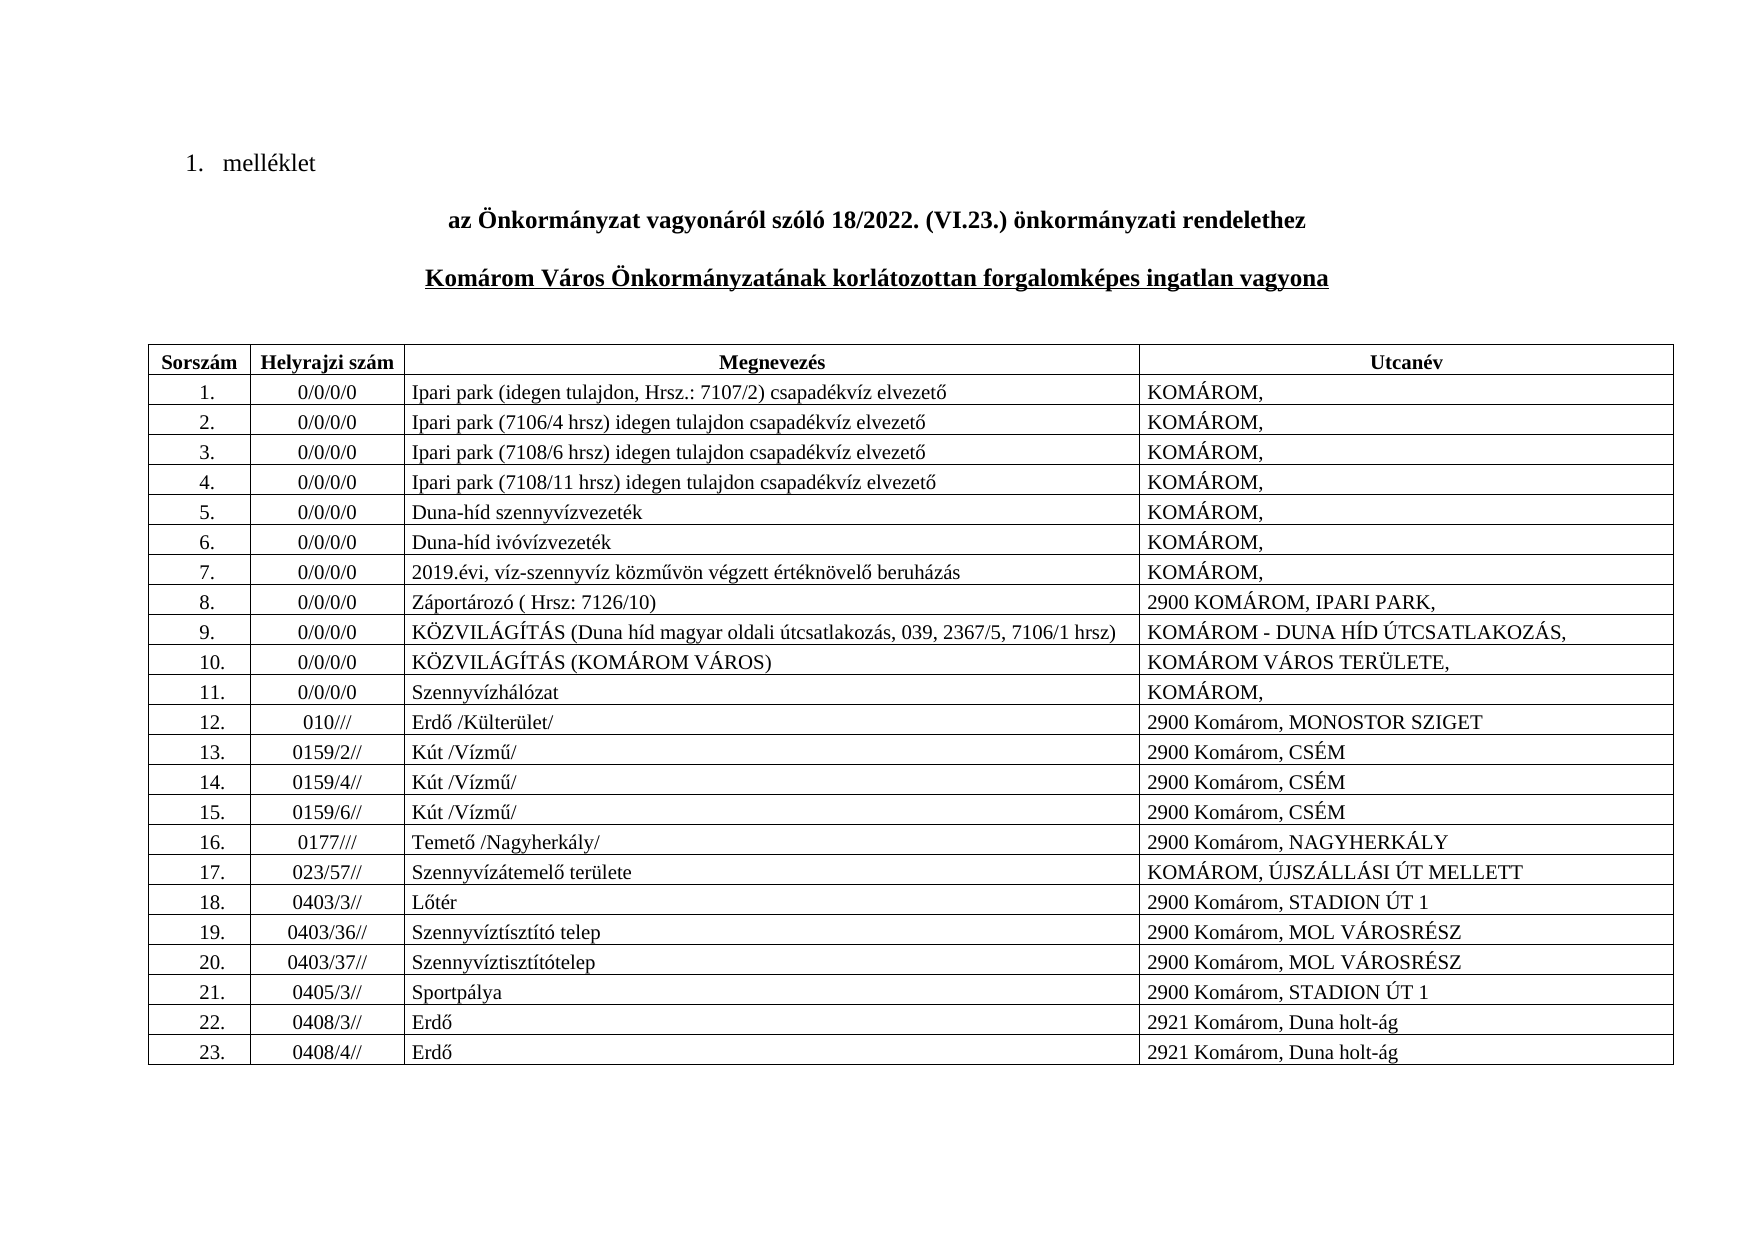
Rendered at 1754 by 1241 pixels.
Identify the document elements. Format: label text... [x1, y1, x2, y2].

table_cell [149, 945, 250, 974]
table_cell 0408/3// [251, 1005, 404, 1034]
table_cell 2019.évi, víz-szennyvíz közművön végzett értéknövelő beruházás [405, 555, 1139, 584]
table_cell 2900 Komárom, MOL VÁROSRÉSZ [1140, 915, 1673, 944]
text Komárom Város Önkormányzatának korlátozottan forgalomképes ingatlan vagyona [148, 263, 1606, 291]
table_cell 0/0/0/0 [251, 645, 404, 674]
table_cell [149, 495, 250, 524]
table_header Sorszám [149, 345, 250, 374]
table_cell 2900 KOMÁROM, IPARI PARK, [1140, 585, 1673, 614]
table_cell Szennyvíztísztító telep [405, 915, 1139, 944]
table_cell 0177/// [251, 825, 404, 854]
table_cell Szennyvíztisztítótelep [405, 945, 1139, 974]
table_cell Záportározó ( Hrsz: 7126/10) [405, 585, 1139, 614]
table_cell Erdő [405, 1005, 1139, 1034]
table_cell [149, 645, 250, 674]
table_cell 0/0/0/0 [251, 675, 404, 704]
table_cell 0159/4// [251, 765, 404, 794]
table_cell Kút /Vízmű/ [405, 735, 1139, 764]
table_cell [149, 435, 250, 464]
table_cell [149, 555, 250, 584]
table_cell [149, 585, 250, 614]
table_cell KOMÁROM - DUNA HÍD ÚTCSATLAKOZÁS, [1140, 615, 1673, 644]
table_cell KOMÁROM, [1140, 435, 1673, 464]
table_cell [149, 855, 250, 884]
table_cell [149, 765, 250, 794]
table_cell 0/0/0/0 [251, 405, 404, 434]
table_cell [149, 465, 250, 494]
table_cell KOMÁROM, [1140, 555, 1673, 584]
table_cell 0159/2// [251, 735, 404, 764]
table_cell 0159/6// [251, 795, 404, 824]
table_cell 2900 Komárom, STADION ÚT 1 [1140, 975, 1673, 1004]
table_cell Erdő /Külterület/ [405, 705, 1139, 734]
table_cell Duna-híd ivóvízvezeték [405, 525, 1139, 554]
table_cell 2900 Komárom, CSÉM [1140, 735, 1673, 764]
table_cell 0403/36// [251, 915, 404, 944]
table_header Megnevezés [405, 345, 1139, 374]
table_cell KÖZVILÁGÍTÁS (Duna híd magyar oldali útcsatlakozás, 039, 2367/5, 7106/1 hrsz) [405, 615, 1139, 644]
table_cell 2900 Komárom, NAGYHERKÁLY [1140, 825, 1673, 854]
table_header Utcanév [1140, 345, 1673, 374]
table_cell [149, 795, 250, 824]
table_cell 023/57// [251, 855, 404, 884]
table_cell 0403/3// [251, 885, 404, 914]
table_cell Ipari park (7108/11 hrsz) idegen tulajdon csapadékvíz elvezető [405, 465, 1139, 494]
table_cell KOMÁROM, [1140, 465, 1673, 494]
table_cell 0/0/0/0 [251, 525, 404, 554]
table_cell [149, 705, 250, 734]
table_cell KOMÁROM, ÚJSZÁLLÁSI ÚT MELLETT [1140, 855, 1673, 884]
table_cell Duna-híd szennyvízvezeték [405, 495, 1139, 524]
table_cell [149, 975, 250, 1004]
table_cell KOMÁROM, [1140, 405, 1673, 434]
table_cell 2900 Komárom, CSÉM [1140, 765, 1673, 794]
table_cell 0/0/0/0 [251, 375, 404, 404]
table_cell KOMÁROM, [1140, 375, 1673, 404]
table_cell 2900 Komárom, STADION ÚT 1 [1140, 885, 1673, 914]
table_cell 2900 Komárom, CSÉM [1140, 795, 1673, 824]
table_cell 010/// [251, 705, 404, 734]
table_cell [149, 885, 250, 914]
table_cell [149, 915, 250, 944]
table_header Helyrajzi szám [251, 345, 404, 374]
table_cell [149, 1035, 250, 1064]
table_cell Temető /Nagyherkály/ [405, 825, 1139, 854]
table_cell Szennyvízátemelő területe [405, 855, 1139, 884]
table_cell 0405/3// [251, 975, 404, 1004]
table_cell [149, 675, 250, 704]
table_cell Kút /Vízmű/ [405, 795, 1139, 824]
table_cell Sportpálya [405, 975, 1139, 1004]
table_cell 0/0/0/0 [251, 555, 404, 584]
table_cell Lőtér [405, 885, 1139, 914]
table_cell Ipari park (idegen tulajdon, Hrsz.: 7107/2) csapadékvíz elvezető [405, 375, 1139, 404]
table_cell 0/0/0/0 [251, 585, 404, 614]
table_cell 0403/37// [251, 945, 404, 974]
table_cell Szennyvízhálózat [405, 675, 1139, 704]
table_cell [149, 375, 250, 404]
table_cell Ipari park (7108/6 hrsz) idegen tulajdon csapadékvíz elvezető [405, 435, 1139, 464]
table_cell 0/0/0/0 [251, 465, 404, 494]
table_cell KOMÁROM, [1140, 495, 1673, 524]
table_cell Ipari park (7106/4 hrsz) idegen tulajdon csapadékvíz elvezető [405, 405, 1139, 434]
table_cell Kút /Vízmű/ [405, 765, 1139, 794]
text az Önkormányzat vagyonáról szóló 18/2022. (VI.23.) önkormányzati rendelethez [148, 205, 1606, 234]
table_cell KOMÁROM VÁROS TERÜLETE, [1140, 645, 1673, 674]
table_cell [1140, 1035, 1673, 1064]
table_cell [149, 825, 250, 854]
table_cell KÖZVILÁGÍTÁS (KOMÁROM VÁROS) [405, 645, 1139, 674]
table_cell [149, 735, 250, 764]
table_cell KOMÁROM, [1140, 525, 1673, 554]
table_cell 0/0/0/0 [251, 495, 404, 524]
table_cell 0/0/0/0 [251, 435, 404, 464]
table_cell 0/0/0/0 [251, 615, 404, 644]
table_cell [149, 525, 250, 554]
table_cell 0408/4// [251, 1035, 404, 1064]
table_cell 2900 Komárom, MONOSTOR SZIGET [1140, 705, 1673, 734]
table_cell [149, 1005, 250, 1034]
table_cell [149, 405, 250, 434]
list melléklet [185, 148, 1606, 176]
table_cell [149, 615, 250, 644]
table_cell 2921 Komárom, Duna holt-ág [1140, 1005, 1673, 1034]
table_cell KOMÁROM, [1140, 675, 1673, 704]
table_cell Erdő [405, 1035, 1139, 1064]
table_cell 2900 Komárom, MOL VÁROSRÉSZ [1140, 945, 1673, 974]
